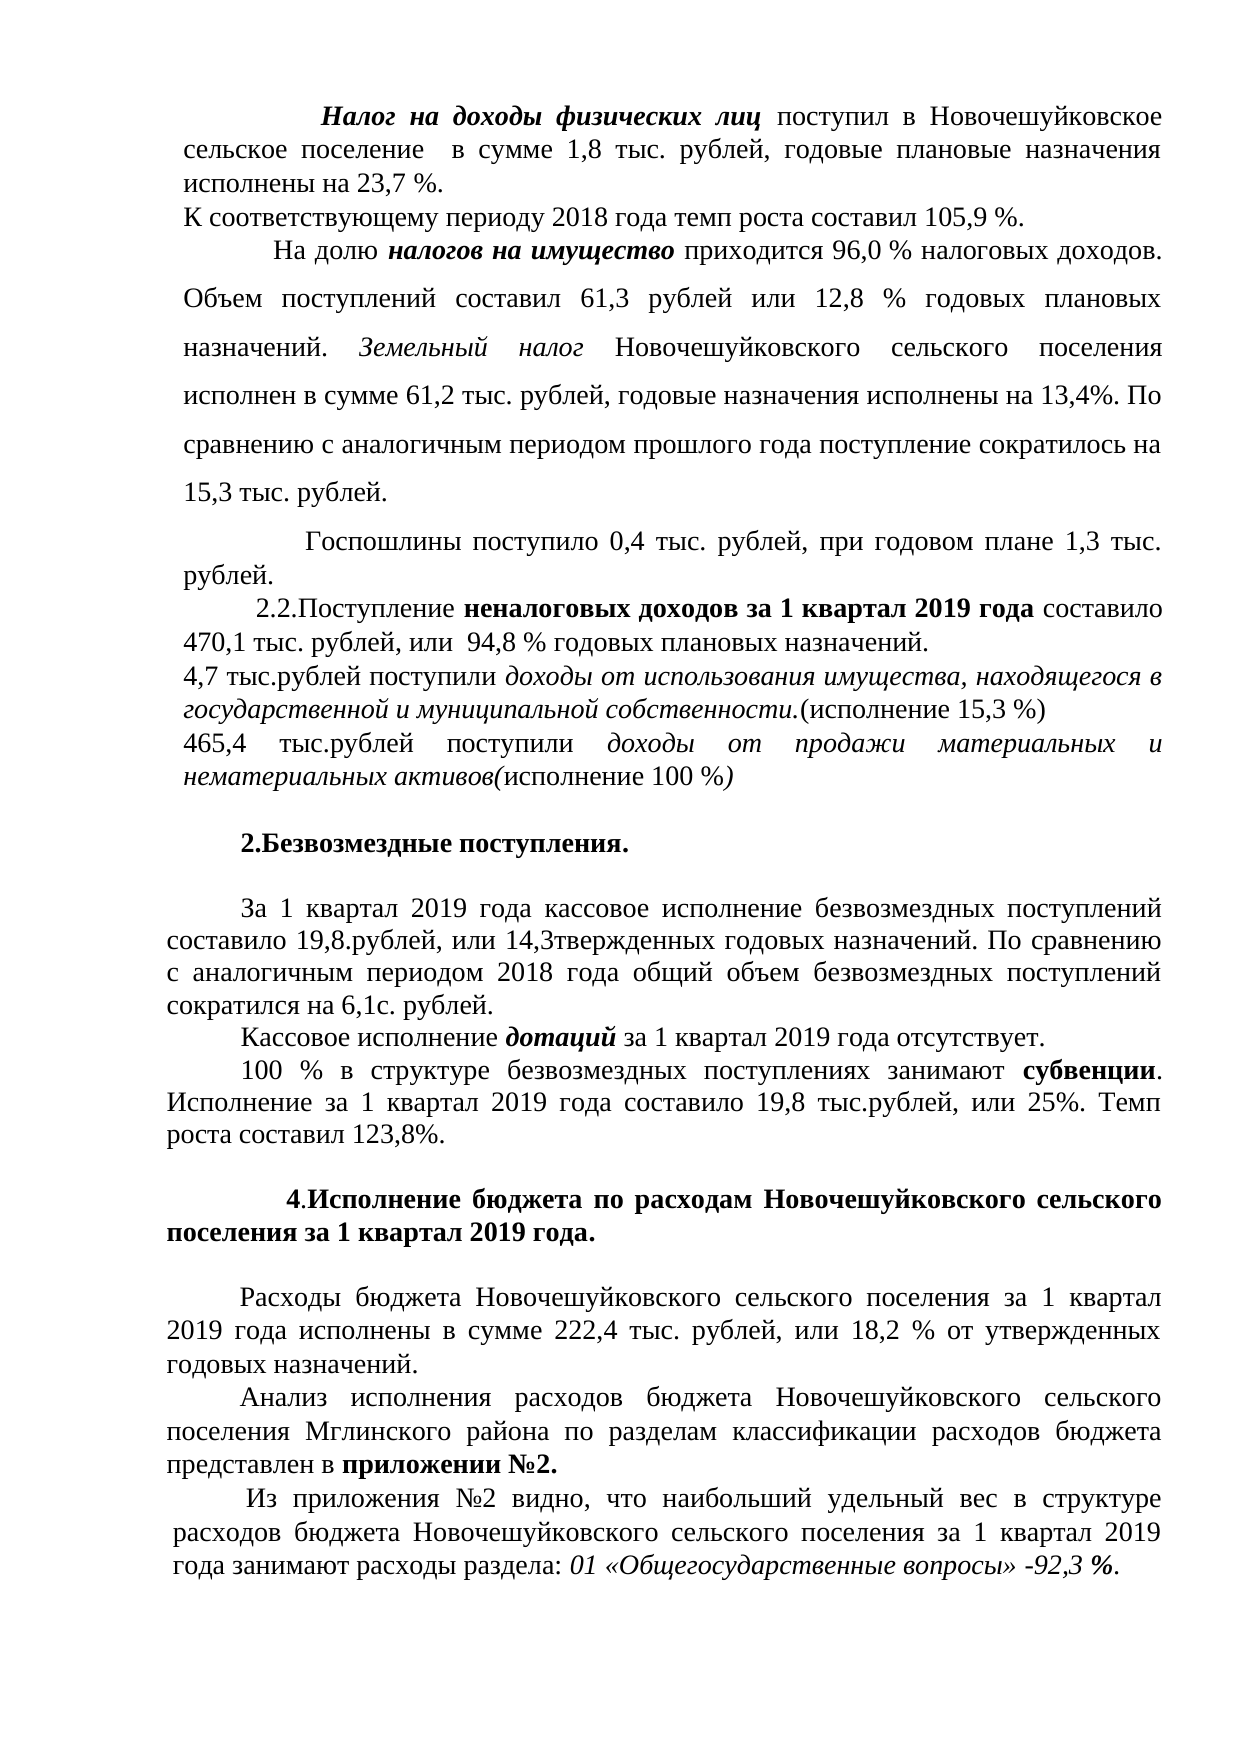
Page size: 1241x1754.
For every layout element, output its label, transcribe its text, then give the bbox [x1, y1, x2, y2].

text 2.Безвозмездные поступления. [166, 826, 1163, 858]
text Налог на доходы физических лиц поступил в Новочешуйковское сельское поселение в сумме 1,8 тыс. рублей, годовые плановые назначения исполнены на 23,7 %. [183, 99, 1163, 199]
text Расходы бюджета Новочешуйковского сельского поселения за 1 квартал 2019 года исполнены в сумме 222,4 тыс. рублей, или 18,2 % от утвержденных годовых назначений. [166, 1279, 1163, 1380]
text К соответствующему периоду 2018 года темп роста составил 105,9 %. [183, 199, 1163, 233]
text Из приложения №2 видно, что наибольший удельный вес в структуре расходов бюджета Новочешуйковского сельского поселения за 1 квартал 2019 года занимают расходы раздела: 01 «Общегосударственные вопросы» -92,3 %. [173, 1481, 1163, 1581]
text На долю налогов на имущество приходится 96,0 % налоговых доходов. Объем поступлений составил 61,3 рублей или 12,8 % годовых плановых назначений. Земельный налог Новочешуйковского сельского поселения исполнен в сумме 61,2 тыс. рублей, годовые назначения исполнены на 13,4%. По сравнению с аналогичным периодом прошлого года поступление сократилось на 15,3 тыс. рублей. [183, 233, 1163, 508]
text 100 % в структуре безвозмездных поступлениях занимают субвенции. Исполнение за 1 квартал 2019 года составило 19,8 тыс.рублей, или 25%. Темп роста составил 123,8%. [166, 1053, 1163, 1150]
text За 1 квартал 2019 года кассовое исполнение безвозмездных поступлений составило 19,8.рублей, или 14,3твержденных годовых назначений. По сравнению с аналогичным периодом 2018 года общий объем безвозмездных поступлений сократился на 6,1с. рублей. [166, 891, 1163, 1020]
text 465,4 тыс.рублей поступили доходы от продажи материальных и нематериальных активов(исполнение 100 %) [183, 725, 1163, 792]
text 4.Исполнение бюджета по расходам Новочешуйковского сельского поселения за 1 квартал 2019 года. [166, 1182, 1163, 1247]
text 4,7 тыс.рублей поступили доходы от использования имущества, находящегося в государственной и муниципальной собственности.(исполнение 15,3 %) [183, 658, 1163, 725]
text Кассовое исполнение дотаций за 1 квартал 2019 года отсутствует. [166, 1020, 1163, 1053]
text Анализ исполнения расходов бюджета Новочешуйковского сельского поселения Мглинского района по разделам классификации расходов бюджета представлен в приложении №2. [166, 1380, 1163, 1481]
text 2.2.Поступление неналоговых доходов за 1 квартал 2019 года составило 470,1 тыс. рублей, или 94,8 % годовых плановых назначений. [183, 591, 1163, 658]
text Госпошлины поступило 0,4 тыс. рублей, при годовом плане 1,3 тыс. рублей. [183, 524, 1163, 591]
